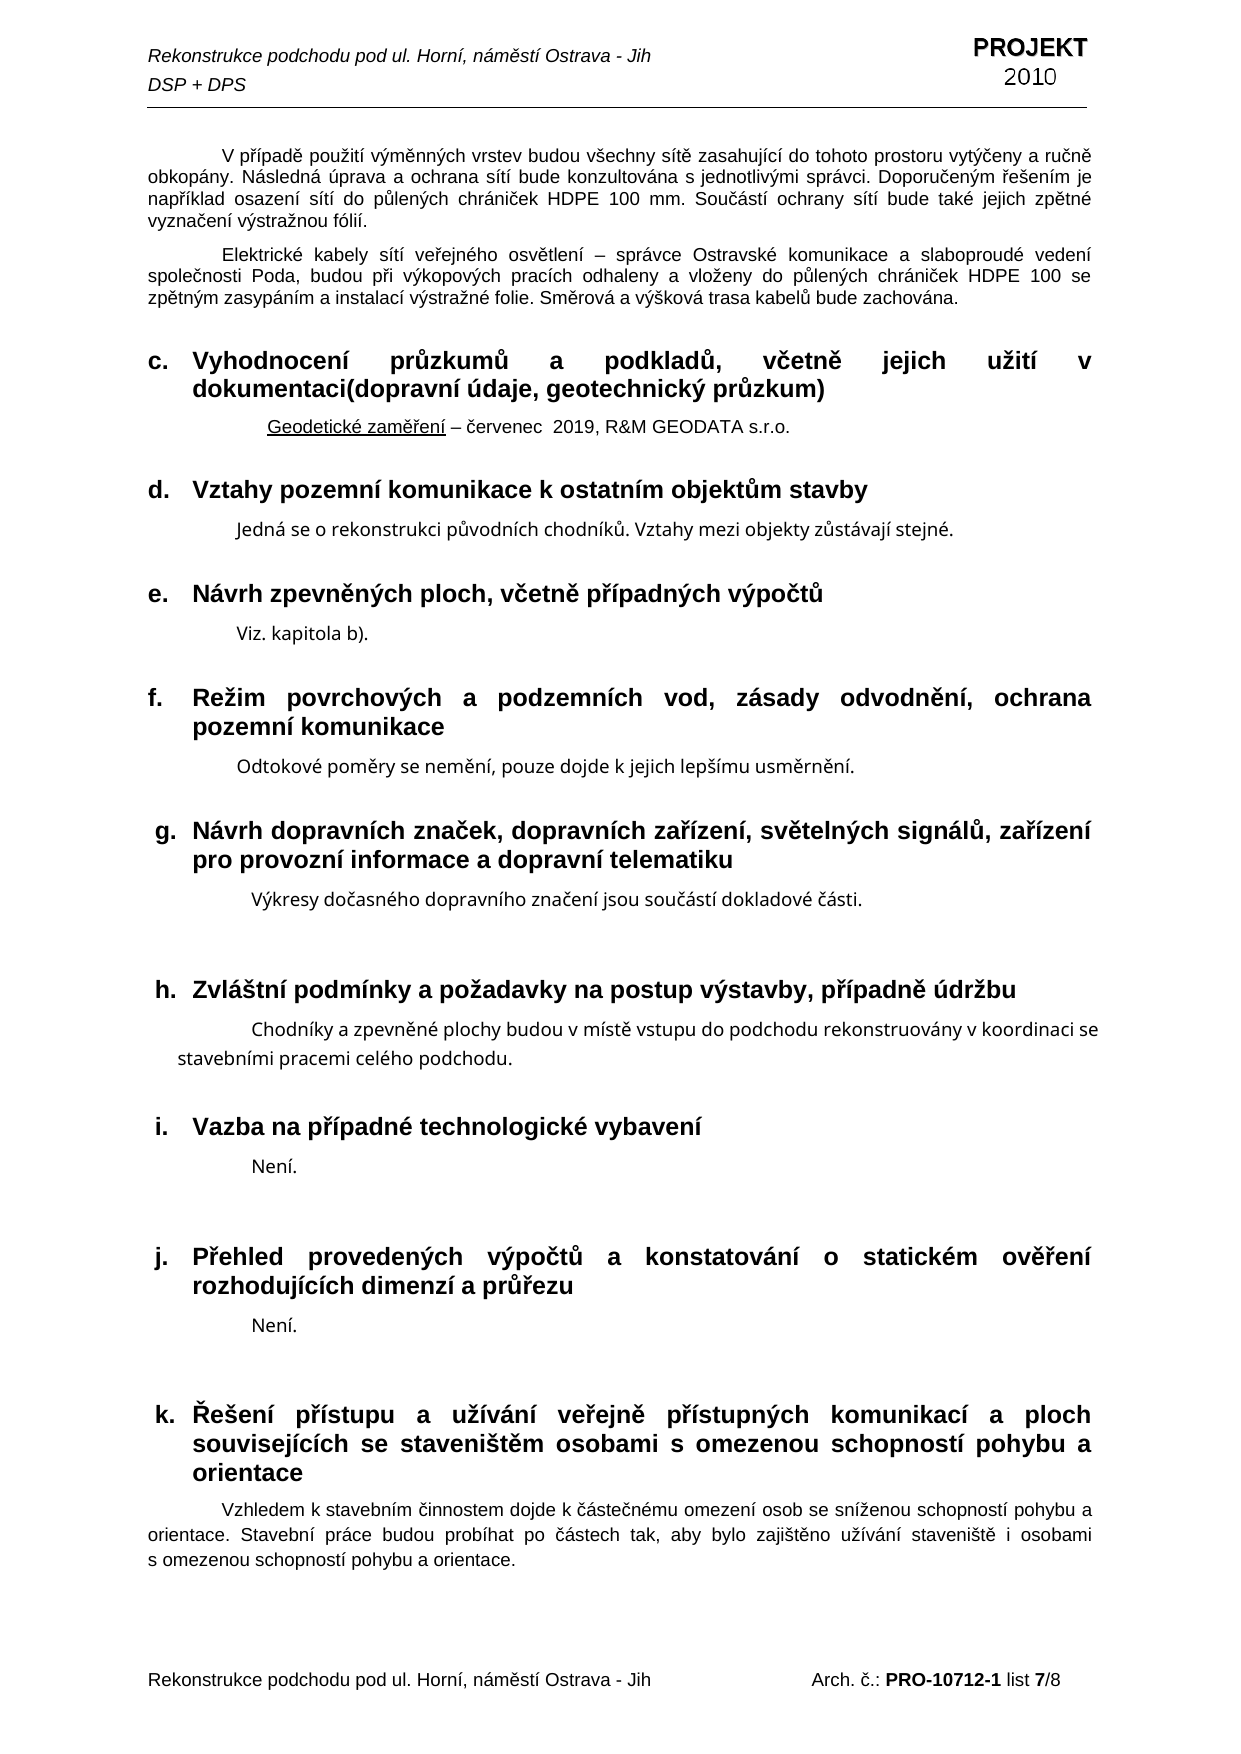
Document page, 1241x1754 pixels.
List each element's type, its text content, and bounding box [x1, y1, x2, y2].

subtitle Režim povrchových a podzemních vod, zásady odvodnění, ochrana pozemní komunikace [148, 683, 1092, 741]
subtitle Vazba na případné technologické vybavení [154, 1112, 1092, 1141]
text Není. [177, 1312, 1107, 1337]
text Vzhledem k stavebním činnostem dojde k částečnému omezení osob se sníženou schopností pohybu a orientace. Stavební práce budou probíhat po částech tak, aby bylo zajištěno užívání staveniště i osobami s omezenou schopností pohybu a orientace. [148, 1499, 1092, 1570]
text Geodetické zaměření – červenec 2019, R&M GEODATA s.r.o. [267, 416, 1107, 437]
text Výkresy dočasného dopravního značení jsou součástí dokladové části. [177, 886, 1107, 912]
text Jedná se o rekonstrukci původních chodníků. Vztahy mezi objekty zůstávají stejné. [148, 516, 1092, 542]
subtitle Řešení přístupu a užívání veřejně přístupných komunikací a ploch souvisejících se staveništěm osobami s omezenou schopností pohybu a orientace [154, 1401, 1092, 1487]
text Není. [177, 1153, 1107, 1179]
text Elektrické kabely sítí veřejného osvětlení – správce Ostravské komunikace a slaboproudé vedení společnosti Poda, budou při výkopových pracích odhaleny a vloženy do půlených chrániček HDPE 100 se zpětným zasypáním a instalací výstražné folie. Směrová a výšková trasa kabelů bude zachována. [148, 243, 1092, 308]
text Chodníky a zpevněné plochy budou v místě vstupu do podchodu rekonstruovány v koordinaci se stavebními pracemi celého podchodu. [177, 1016, 1107, 1071]
subtitle Vyhodnocení průzkumů a podkladů, včetně jejich užití v dokumentaci(dopravní údaje, geotechnický průzkum) [148, 346, 1092, 403]
subtitle Vztahy pozemní komunikace k ostatním objektům stavby [148, 475, 1092, 503]
text V případě použití výměnných vrstev budou všechny sítě zasahující do tohoto prostoru vytýčeny a ručně obkopány. Následná úprava a ochrana sítí bude konzultována s jednotlivými správci. Doporučeným řešením je například osazení sítí do půlených chrániček HDPE 100 mm. Součástí ochrany sítí bude také jejich zpětné vyznačení výstražnou fólií. [148, 145, 1092, 231]
text Viz. kapitola b). [148, 620, 1092, 646]
subtitle Návrh zpevněných ploch, včetně případných výpočtů [148, 579, 1092, 608]
subtitle Přehled provedených výpočtů a konstatování o statickém ověření rozhodujících dimenzí a průřezu [154, 1242, 1092, 1299]
subtitle Zvláštní podmínky a požadavky na postup výstavby, případně údržbu [154, 975, 1092, 1004]
subtitle Návrh dopravních značek, dopravních zařízení, světelných signálů, zařízení pro provozní informace a dopravní telematiku [154, 816, 1092, 874]
text Odtokové poměry se nemění, pouze dojde k jejich lepšímu usměrnění. [148, 753, 1092, 779]
